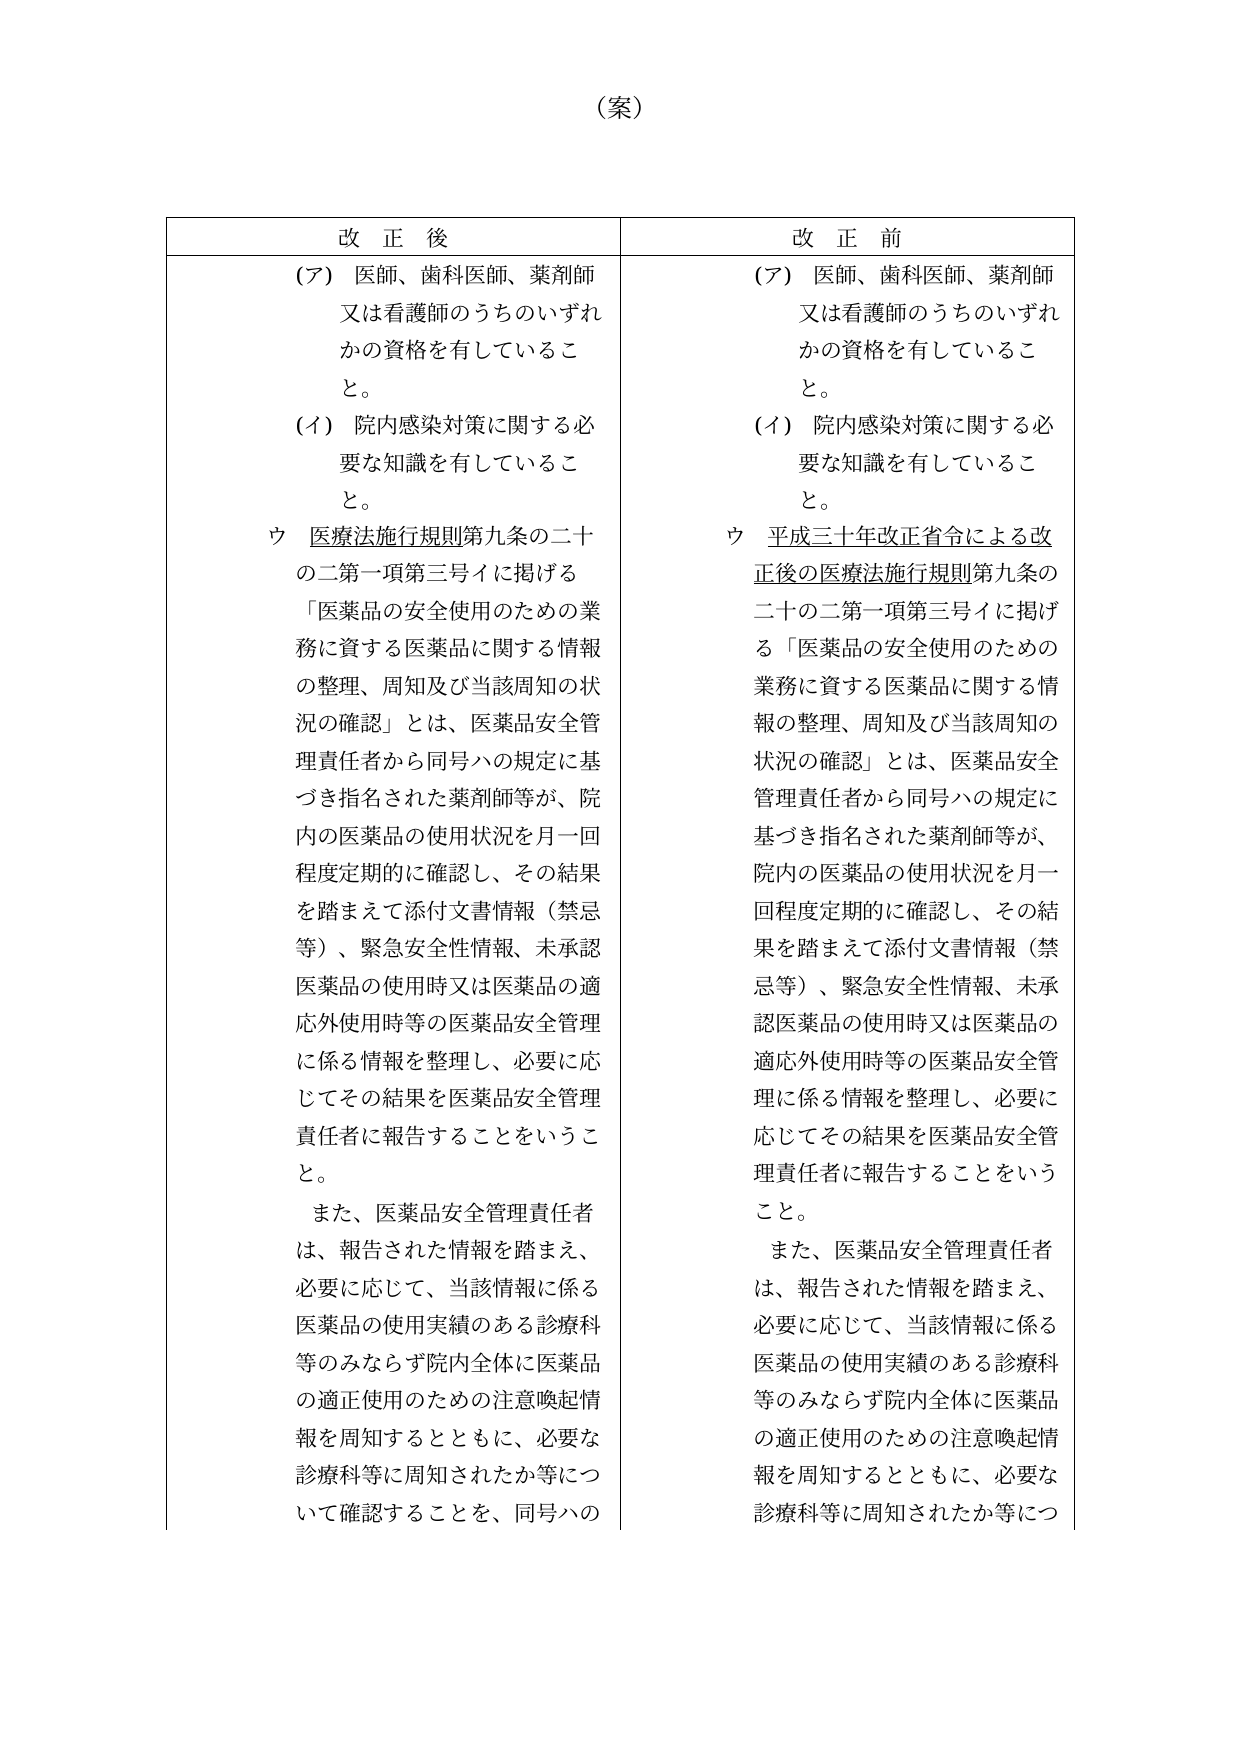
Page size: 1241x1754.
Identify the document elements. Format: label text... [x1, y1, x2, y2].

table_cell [621, 256, 1074, 1530]
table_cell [167, 256, 620, 1530]
table_header 改 正 後 [167, 218, 620, 255]
table_header 改 正 前 [621, 218, 1074, 255]
